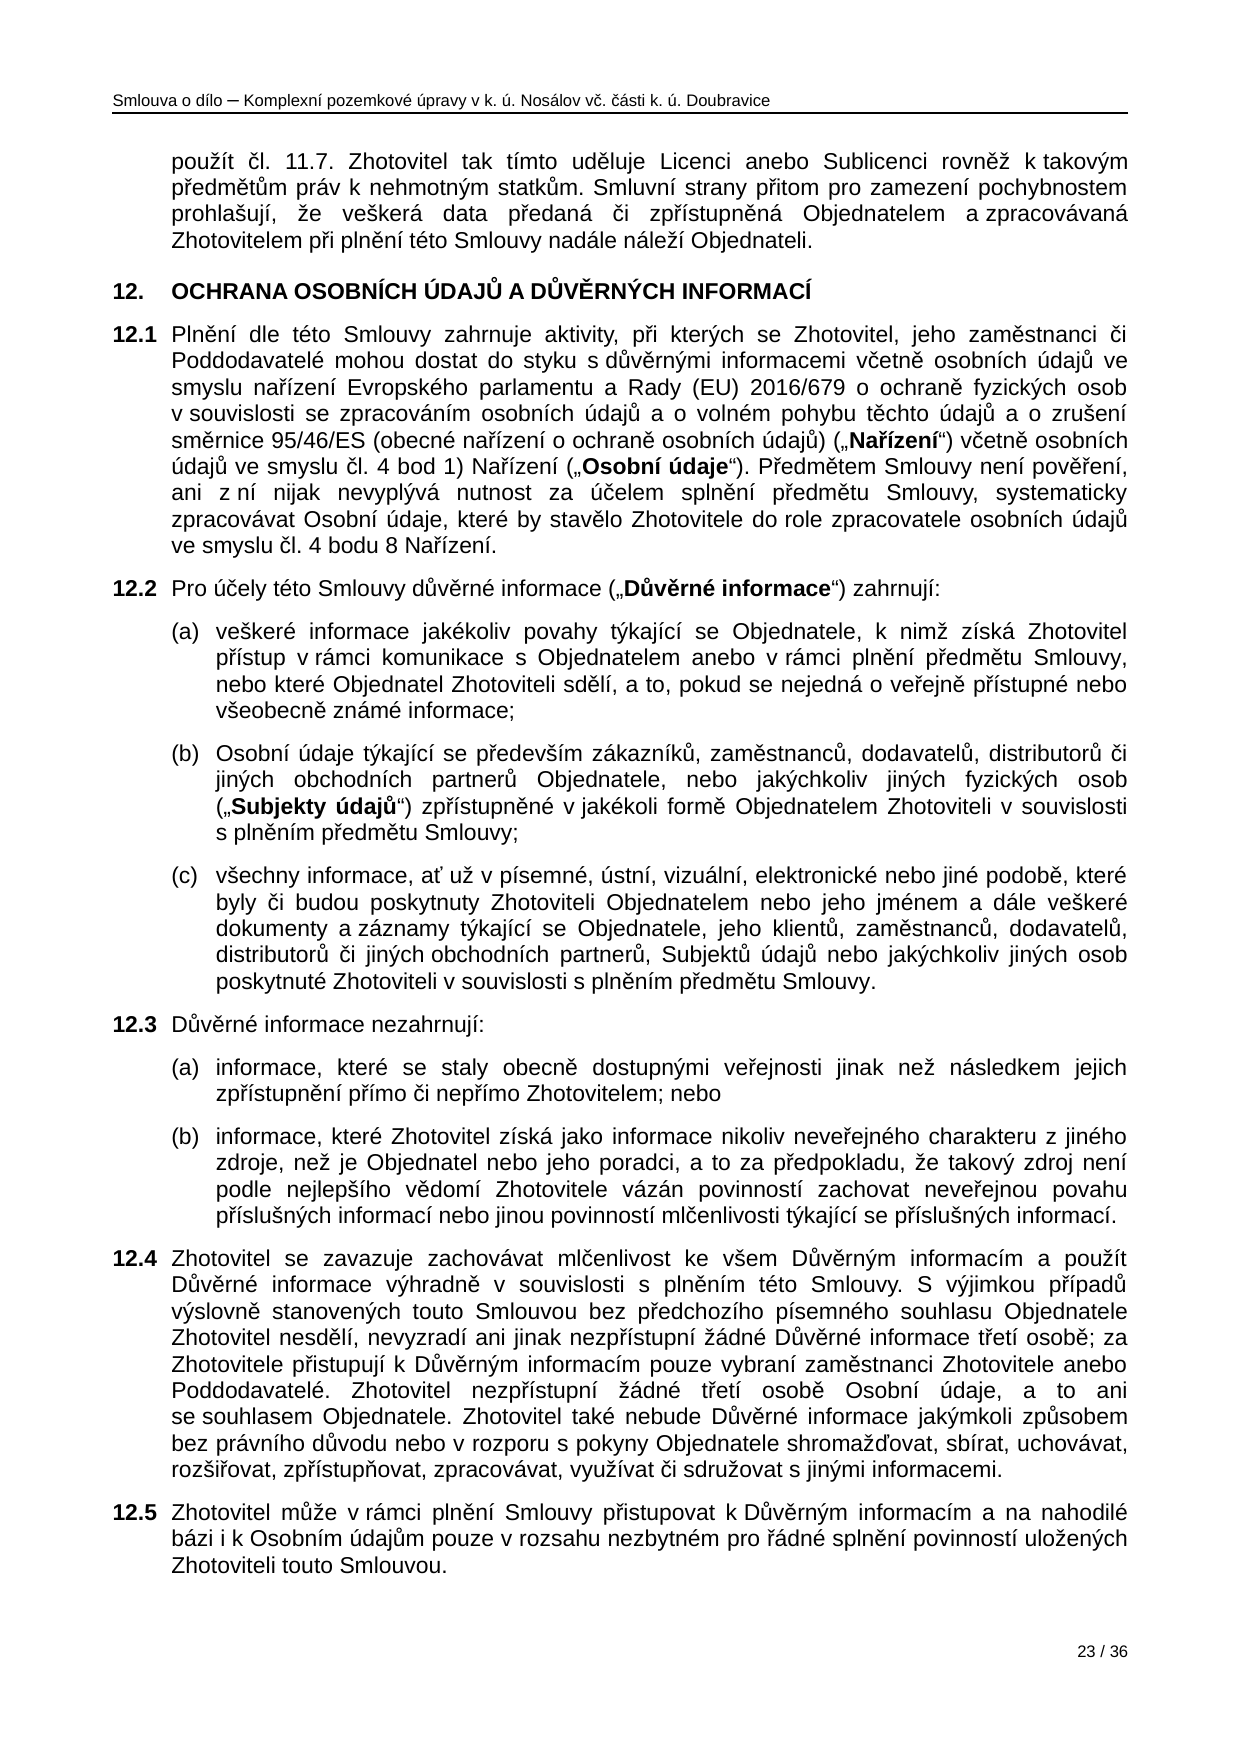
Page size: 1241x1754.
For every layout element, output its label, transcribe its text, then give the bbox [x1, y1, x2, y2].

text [112, 148, 1128, 253]
text Důvěrné informace nezahrnují: [112, 1011, 1128, 1037]
text Ochrana osobních údajů a Důvěrných informací [112, 278, 1128, 304]
text Zhotovitel může v rámci plnění Smlouvy přistupovat k Důvěrným informacím a na nahodilé bázi i k Osobním údajům pouze v rozsahu nezbytném pro řádné splnění povinností uložených Zhotoviteli touto Smlouvou. [112, 1499, 1128, 1578]
text Zhotovitel se zavazuje zachovávat mlčenlivost ke všem Důvěrným informacím a použít Důvěrné informace výhradně v souvislosti s plněním této Smlouvy. S výjimkou případů výslovně stanovených touto Smlouvou bez předchozího písemného souhlasu Objednatele Zhotovitel nesdělí, nevyzradí ani jinak nezpřístupní žádné Důvěrné informace třetí osobě; za Zhotovitele přistupují k Důvěrným informacím pouze vybraní zaměstnanci Zhotovitele anebo Poddodavatelé. Zhotovitel nezpřístupní žádné třetí osobě Osobní údaje, a to ani se souhlasem Objednatele. Zhotovitel také nebude Důvěrné informace jakýmkoli způsobem bez právního důvodu nebo v rozporu s pokyny Objednatele shromažďovat, sbírat, uchovávat, rozšiřovat, zpřístupňovat, zpracovávat, využívat či sdružovat s jinými informacemi. [112, 1245, 1128, 1482]
text Osobní údaje týkající se především zákazníků, zaměstnanců, dodavatelů, distributorů či jiných obchodních partnerů Objednatele, nebo jakýchkoliv jiných fyzických osob („Subjekty údajů“) zpřístupněné v jakékoli formě Objednatelem Zhotoviteli v souvislosti s plněním předmětu Smlouvy; [171, 740, 1128, 846]
list veškeré informace jakékoliv povahy týkající se Objednatele, k nimž získá Zhotovitel přístup v rámci komunikace s Objednatelem anebo v rámci plnění předmětu Smlouvy, nebo které Objednatel Zhotoviteli sdělí, a to, pokud se nejedná o veřejně přístupné nebo všeobecně známé informace; [171, 618, 1128, 723]
list informace, které se staly obecně dostupnými veřejnosti jinak než následkem jejich zpřístupnění přímo či nepřímo Zhotovitelem; nebo [171, 1054, 1128, 1106]
text všechny informace, ať už v písemné, ústní, vizuální, elektronické nebo jiné podobě, které byly či budou poskytnuty Zhotoviteli Objednatelem nebo jeho jménem a dále veškeré dokumenty a záznamy týkající se Objednatele, jeho klientů, zaměstnanců, dodavatelů, distributorů či jiných obchodních partnerů, Subjektů údajů nebo jakýchkoliv jiných osob poskytnuté Zhotoviteli v souvislosti s plněním předmětu Smlouvy. [171, 862, 1128, 994]
text Pro účely této Smlouvy důvěrné informace („Důvěrné informace“) zahrnují: [112, 575, 1128, 601]
text Plnění dle této Smlouvy zahrnuje aktivity, při kterých se Zhotovitel, jeho zaměstnanci či Poddodavatelé mohou dostat do styku s důvěrnými informacemi včetně osobních údajů ve smyslu nařízení Evropského parlamentu a Rady (EU) 2016/679 o ochraně fyzických osob v souvislosti se zpracováním osobních údajů a o volném pohybu těchto údajů a o zrušení směrnice 95/46/ES (obecné nařízení o ochraně osobních údajů) („Nařízení“) včetně osobních údajů ve smyslu čl. 4 bod 1) Nařízení („Osobní údaje“). Předmětem Smlouvy není pověření, ani z ní nijak nevyplývá nutnost za účelem splnění předmětu Smlouvy, systematicky zpracovávat Osobní údaje, které by stavělo Zhotovitele do role zpracovatele osobních údajů ve smyslu čl. 4 bodu 8 Nařízení. [112, 321, 1128, 558]
list informace, které Zhotovitel získá jako informace nikoliv neveřejného charakteru z jiného zdroje, než je Objednatel nebo jeho poradci, a to za předpokladu, že takový zdroj není podle nejlepšího vědomí Zhotovitele vázán povinností zachovat neveřejnou povahu příslušných informací nebo jinou povinností mlčenlivosti týkající se příslušných informací. [171, 1123, 1128, 1228]
